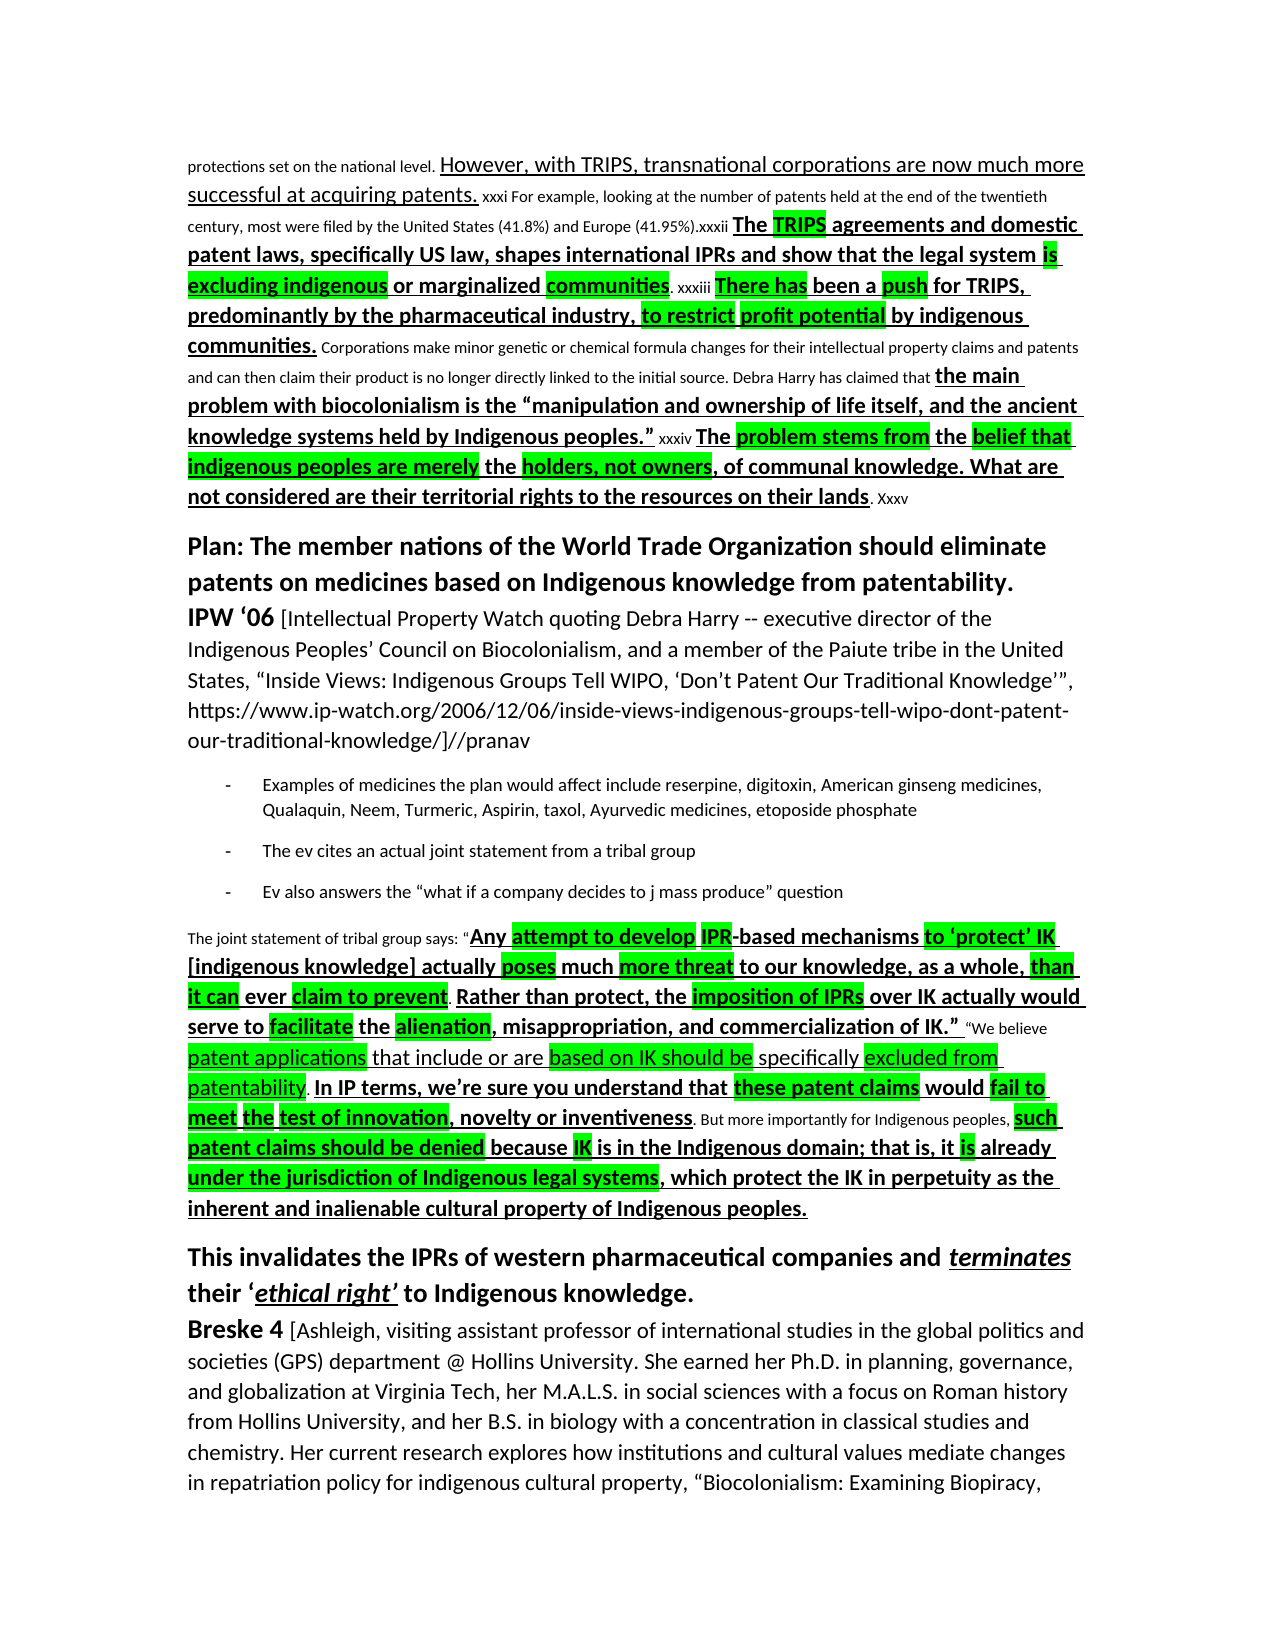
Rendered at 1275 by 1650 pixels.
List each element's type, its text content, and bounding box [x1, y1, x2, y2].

subtitle Plan: The member nations of the World Trade Organization should eliminate patents on medicines based on Indigenous knowledge from patentability. [187, 529, 1087, 598]
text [187, 150, 1087, 510]
list The ev cites an actual joint statement from a tribal group [225, 839, 1087, 862]
text IPW ‘06 [Intellectual Property Watch quoting Debra Harry -- executive director of the Indigenous Peoples’ Council on Biocolonialism, and a member of the Paiute tribe in the United States, “Inside Views: Indigenous Groups Tell WIPO, ‘Don’t Patent Our Traditional Knowledge’”, https://www.ip-watch.org/2006/12/06/inside-views-indigenous-groups-tell-wipo-dont-patent-our-traditional-knowledge/]//pranav [187, 600, 1087, 754]
subtitle This invalidates the IPRs of western pharmaceutical companies and terminates their ‘ethical right’ to Indigenous knowledge. [187, 1241, 1087, 1309]
list Ev also answers the “what if a company decides to j mass produce” question [225, 881, 1087, 903]
text The joint statement of tribal group says: “Any attempt to develop IPR-based mechanisms to ‘protect’ IK [indigenous knowledge] actually poses much more threat to our knowledge, as a whole, than it can ever claim to prevent. Rather than protect, the imposition of IPRs over IK actually would serve to facilitate the alienation, misappropriation, and commercialization of IK.” “We believe patent applications that include or are based on IK should be specifically excluded from patentability. In IP terms, we’re sure you understand that these patent claims would fail to meet the test of innovation, novelty or inventiveness. But more importantly for Indigenous peoples, such patent claims should be denied because IK is in the Indigenous domain; that is, it is already under the jurisdiction of Indigenous legal systems, which protect the IK in perpetuity as the inherent and inalienable cultural property of Indigenous peoples. [187, 922, 1087, 1222]
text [187, 1312, 1087, 1496]
list Examples of medicines the plan would affect include reserpine, digitoxin, American ginseng medicines, Qualaquin, Neem, Turmeric, Aspirin, taxol, Ayurvedic medicines, etoposide phosphate [225, 773, 1087, 821]
